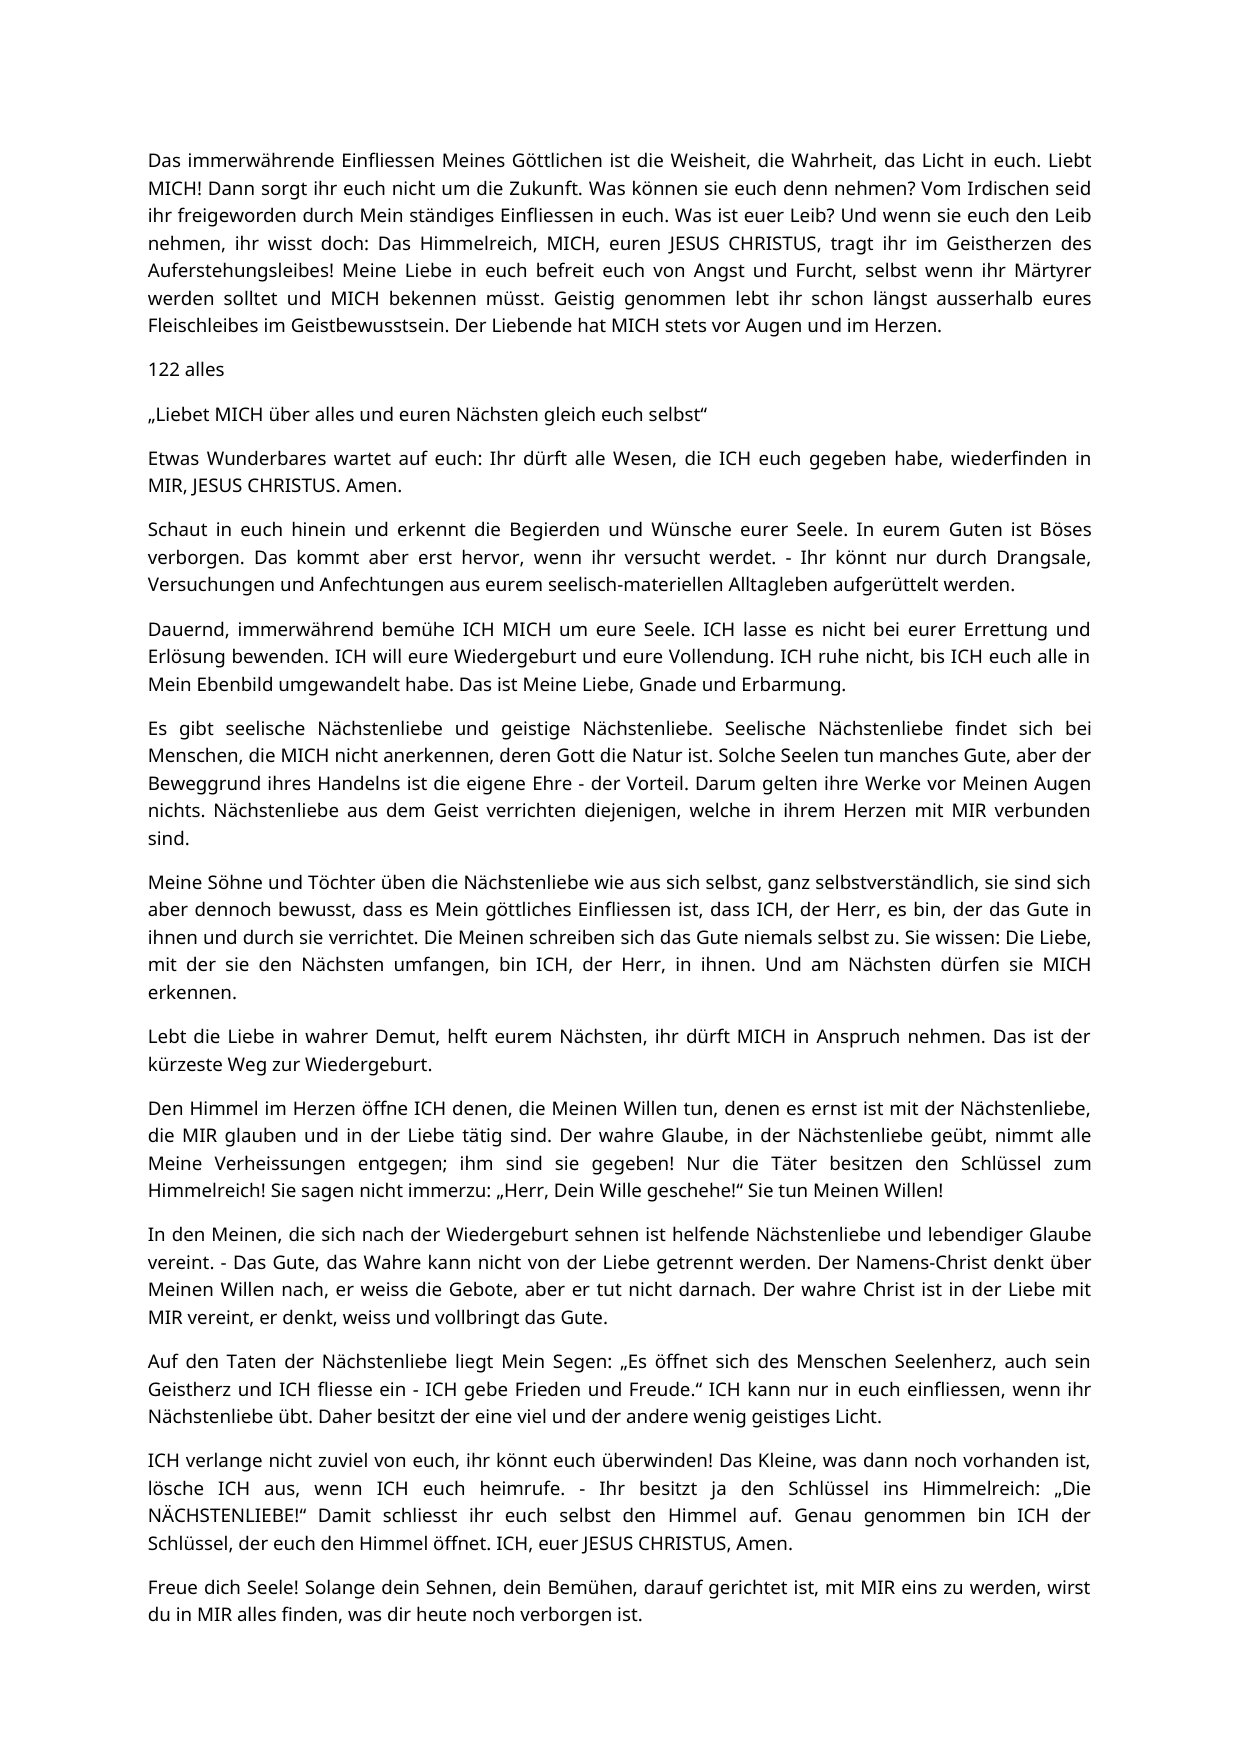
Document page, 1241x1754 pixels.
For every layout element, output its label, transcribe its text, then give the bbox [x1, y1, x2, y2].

text Dauernd, immerwährend bemühe ICH MICH um eure Seele. ICH lasse es nicht bei eurer Errettung und Erlösung bewenden. ICH will eure Wiedergeburt und eure Vollendung. ICH ruhe nicht, bis ICH euch alle in Mein Ebenbild umgewandelt habe. Das ist Meine Liebe, Gnade und Erbarmung. [148, 616, 1093, 696]
text Den Himmel im Herzen öffne ICH denen, die Meinen Willen tun, denen es ernst ist mit der Nächstenliebe, die MIR glauben und in der Liebe tätig sind. Der wahre Glaube, in der Nächstenliebe geübt, nimmt alle Meine Verheissungen entgegen; ihm sind sie gegeben! Nur die Täter besitzen den Schlüssel zum Himmelreich! Sie sagen nicht immerzu: „Herr, Dein Wille geschehe!“ Sie tun Meinen Willen! [148, 1095, 1093, 1203]
text Schaut in euch hinein und erkennt die Begierden und Wünsche eurer Seele. In eurem Guten ist Böses verborgen. Das kommt aber erst hervor, wenn ihr versucht werdet. - Ihr könnt nur durch Drangsale, Versuchungen und Anfechtungen aus eurem seelisch-materiellen Alltagleben aufgerüttelt werden. [148, 517, 1093, 597]
text In den Meinen, die sich nach der Wiedergeburt sehnen ist helfende Nächstenliebe und lebendiger Glaube vereint. - Das Gute, das Wahre kann nicht von der Liebe getrennt werden. Der Namens-Christ denkt über Meinen Willen nach, er weiss die Gebote, aber er tut nicht darnach. Der wahre Christ ist in der Liebe mit MIR vereint, er denkt, weiss und vollbringt das Gute. [148, 1222, 1093, 1330]
text Etwas Wunderbares wartet auf euch: Ihr dürft alle Wesen, die ICH euch gegeben habe, wiederfinden in MIR, JESUS CHRISTUS. Amen. [148, 445, 1093, 498]
text Es gibt seelische Nächstenliebe und geistige Nächstenliebe. Seelische Nächstenliebe findet sich bei Menschen, die MICH nicht anerkennen, deren Gott die Natur ist. Solche Seelen tun manches Gute, aber der Beweggrund ihres Handelns ist die eigene Ehre - der Vorteil. Darum gelten ihre Werke vor Meinen Augen nichts. Nächstenliebe aus dem Geist verrichten diejenigen, welche in ihrem Herzen mit MIR verbunden sind. [148, 715, 1093, 851]
text Das immerwährende Einfliessen Meines Göttlichen ist die Weisheit, die Wahrheit, das Licht in euch. Liebt MICH! Dann sorgt ihr euch nicht um die Zukunft. Was können sie euch denn nehmen? Vom Irdischen seid ihr freigeworden durch Mein ständiges Einfliessen in euch. Was ist euer Leib? Und wenn sie euch den Leib nehmen, ihr wisst doch: Das Himmelreich, MICH, euren JESUS CHRISTUS, tragt ihr im Geistherzen des Auferstehungsleibes! Meine Liebe in euch befreit euch von Angst und Furcht, selbst wenn ihr Märtyrer werden solltet und MICH bekennen müsst. Geistig genommen lebt ihr schon längst ausserhalb eures Fleischleibes im Geistbewusstsein. Der Liebende hat MICH stets vor Augen und im Herzen. [148, 148, 1093, 338]
text Meine Söhne und Töchter üben die Nächstenliebe wie aus sich selbst, ganz selbstverständlich, sie sind sich aber dennoch bewusst, dass es Mein göttliches Einfliessen ist, dass ICH, der Herr, es bin, der das Gute in ihnen und durch sie verrichtet. Die Meinen schreiben sich das Gute niemals selbst zu. Sie wissen: Die Liebe, mit der sie den Nächsten umfangen, bin ICH, der Herr, in ihnen. Und am Nächsten dürfen sie MICH erkennen. [148, 869, 1093, 1005]
text ICH verlange nicht zuviel von euch, ihr könnt euch überwinden! Das Kleine, was dann noch vorhanden ist, lösche ICH aus, wenn ICH euch heimrufe. - Ihr besitzt ja den Schlüssel ins Himmelreich: „Die NÄCHSTENLIEBE!“ Damit schliesst ihr euch selbst den Himmel auf. Genau genommen bin ICH der Schlüssel, der euch den Himmel öffnet. ICH, euer JESUS CHRISTUS, Amen. [148, 1448, 1093, 1556]
text Lebt die Liebe in wahrer Demut, helft eurem Nächsten, ihr dürft MICH in Anspruch nehmen. Das ist der kürzeste Weg zur Wiedergeburt. [148, 1023, 1093, 1076]
text Auf den Taten der Nächstenliebe liegt Mein Segen: „Es öffnet sich des Menschen Seelenherz, auch sein Geistherz und ICH fliesse ein - ICH gebe Frieden und Freude.“ ICH kann nur in euch einfliessen, wenn ihr Nächstenliebe übt. Daher besitzt der eine viel und der andere wenig geistiges Licht. [148, 1348, 1093, 1429]
text „Liebet MICH über alles und euren Nächsten gleich euch selbst“ [148, 401, 1093, 426]
text Freue dich Seele! Solange dein Sehnen, dein Bemühen, darauf gerichtet ist, mit MIR eins zu werden, wirst du in MIR alles finden, was dir heute noch verborgen ist. [148, 1574, 1093, 1627]
text 122 alles [148, 357, 1093, 382]
